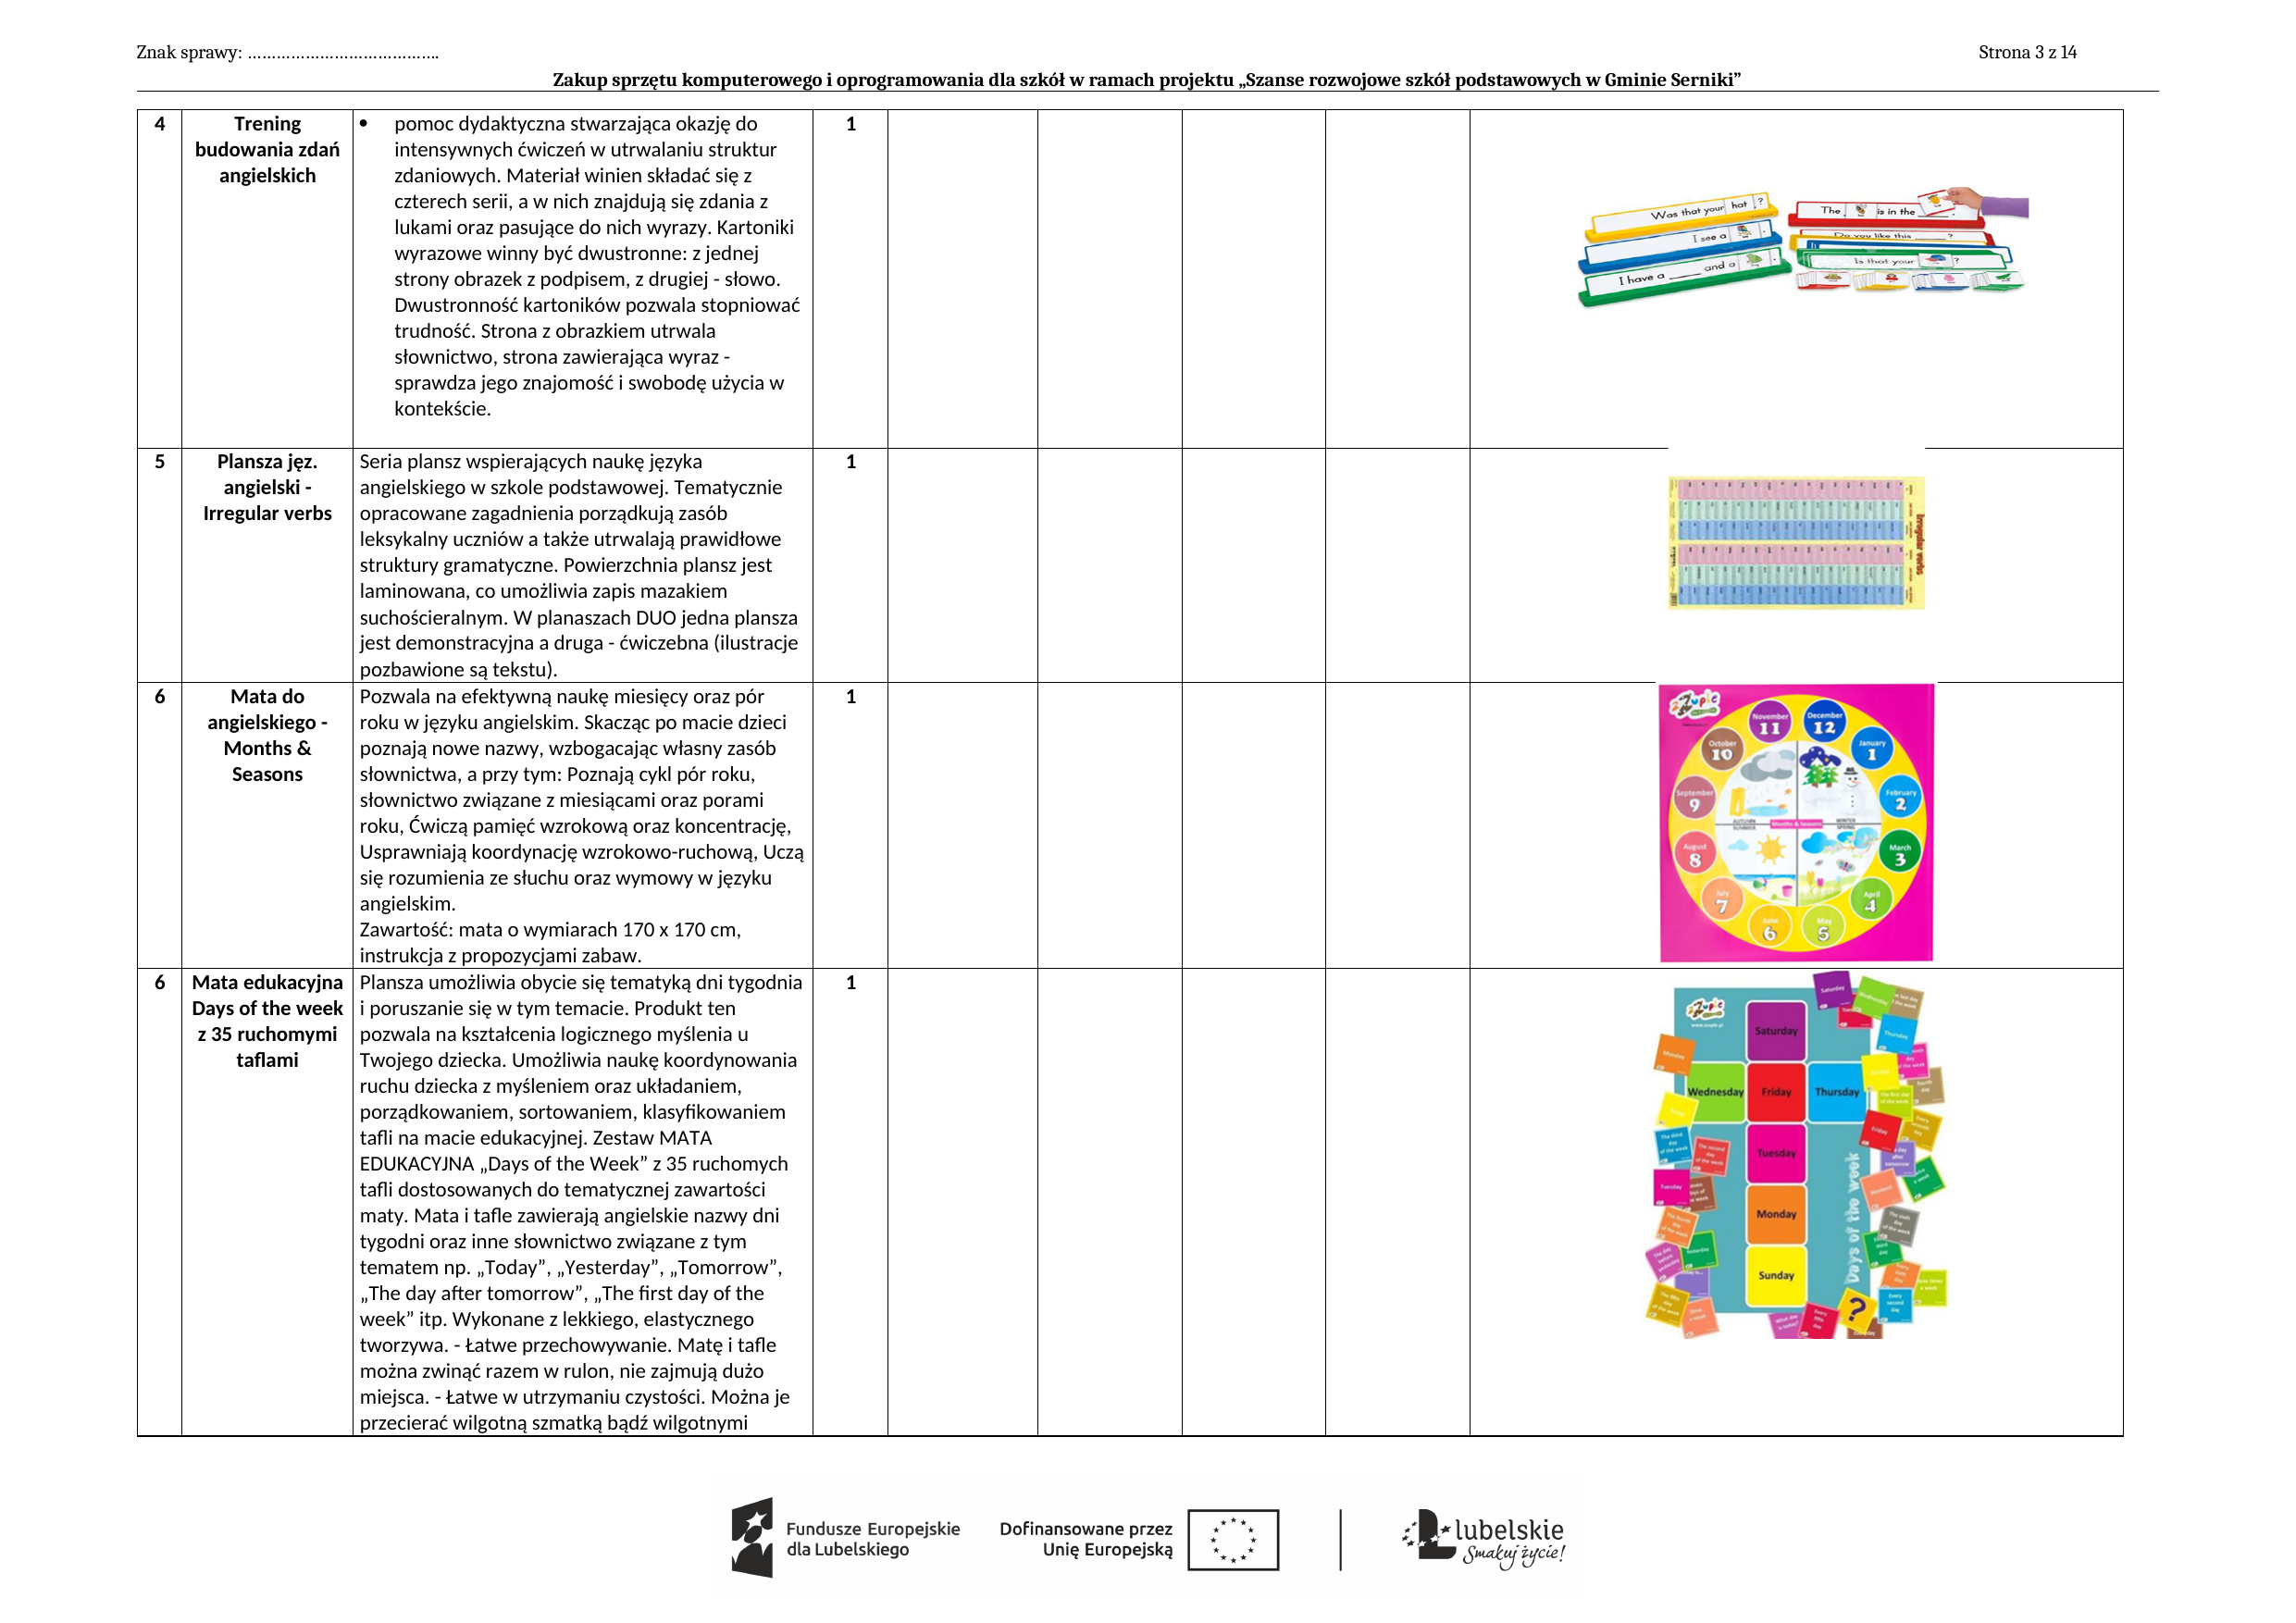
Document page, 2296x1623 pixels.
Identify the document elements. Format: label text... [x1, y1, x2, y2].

table_cell [1183, 969, 1325, 1435]
table_cell [888, 969, 1037, 1435]
table_cell Mata edukacyjna Days of the week z 35 ruchomymi taflami [182, 969, 353, 1435]
table_cell Seria plansz wspierających naukę języka angielskiego w szkole podstawowej. Tematycznie opracowane zagadnienia porządkują zasób leksykalny uczniów a także utrwalają prawidłowe struktury gramatyczne. Powierzchnia plansz jest laminowana, co umożliwia zapis mazakiem suchościeralnym. W planaszach DUO jedna plansza jest demonstracyjna a druga - ćwiczebna (ilustracje pozbawione są tekstu). [354, 449, 813, 682]
table_cell [1326, 969, 1470, 1435]
table_cell Pozwala na efektywną naukę miesięcy oraz pór roku w języku angielskim. Skacząc po macie dzieci poznają nowe nazwy, wzbogacając własny zasób słownictwa, a przy tym: Poznają cykl pór roku, słownictwo związane z miesiącami oraz porami roku, Ćwiczą pamięć wzrokową oraz koncentrację, Usprawniają koordynację wzrokowo-ruchową, Uczą się rozumienia ze słuchu oraz wymowy w języku angielskim. Zawartość: mata o wymiarach 170 x 170 cm, instrukcja z propozycjami zabaw. [354, 683, 813, 968]
table_cell [1326, 110, 1470, 447]
table_cell 4 [138, 110, 181, 447]
table_cell 1 [813, 683, 887, 968]
table_cell 6 [138, 969, 181, 1435]
table_cell Plansza jęz. angielski - Irregular verbs [182, 449, 353, 682]
picture [1564, 110, 2029, 387]
table_cell [1326, 449, 1470, 682]
table_cell Mata do angielskiego - Months & Seasons [182, 683, 353, 968]
table_cell 1 [813, 449, 887, 682]
table_cell [1938, 683, 2123, 968]
table_cell 1 [813, 110, 887, 447]
table_cell [1183, 683, 1325, 968]
table_cell [1038, 969, 1182, 1435]
table_cell Trening budowania zdań angielskich [182, 110, 353, 447]
picture [710, 1476, 1585, 1599]
table_cell [1326, 683, 1470, 968]
table_cell [1038, 110, 1182, 447]
table_cell [1183, 110, 1325, 447]
table_cell 1 [813, 969, 887, 1435]
table_cell [888, 683, 1037, 968]
picture [1655, 682, 1938, 968]
table_cell [1471, 110, 2123, 447]
picture [1668, 448, 1926, 638]
table_cell 6 [138, 683, 181, 968]
table_cell [1038, 449, 1182, 682]
table_cell pomoc dydaktyczna stwarzająca okazję do intensywnych ćwiczeń w utrwalaniu struktur zdaniowych. Materiał winien składać się z czterech serii, a w nich znajdują się zdania z lukami oraz pasujące do nich wyrazy. Kartoniki wyrazowe winny być dwustronne: z jednej strony obrazek z podpisem, z drugiej - słowo. Dwustronność kartoników pozwala stopniować trudność. Strona z obrazkiem utrwala słownictwo, strona zawierająca wyraz - sprawdza jego znajomość i swobodę użycia w kontekście. [354, 110, 813, 447]
table_cell [888, 110, 1037, 447]
table_cell 5 [138, 449, 181, 682]
table_cell [1471, 683, 1655, 968]
table_cell [1471, 969, 2123, 1435]
picture [1641, 969, 1953, 1339]
table_cell [1471, 449, 2123, 682]
table_cell [888, 449, 1037, 682]
table_cell [1183, 449, 1325, 682]
table_cell [1038, 683, 1182, 968]
